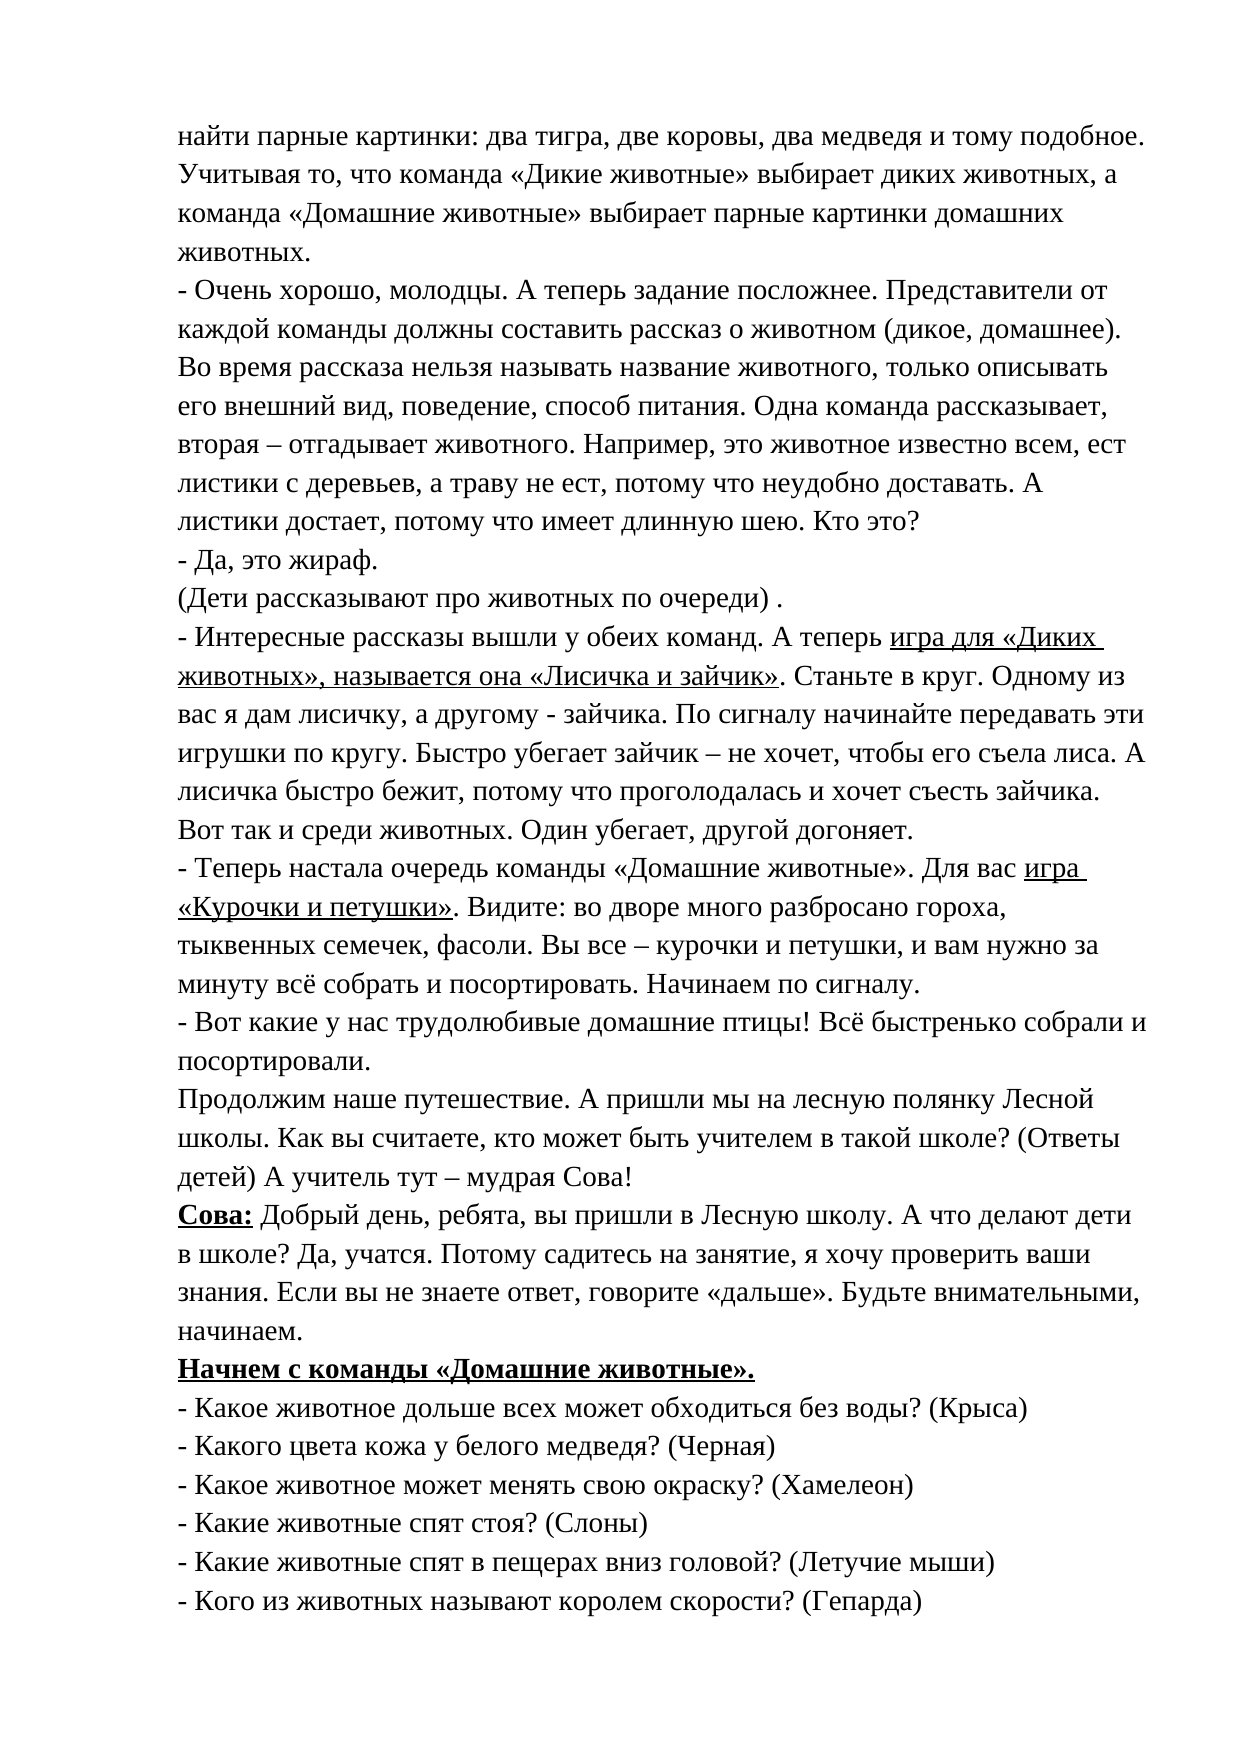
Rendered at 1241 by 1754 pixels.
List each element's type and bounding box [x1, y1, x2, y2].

text [177, 118, 1152, 1616]
